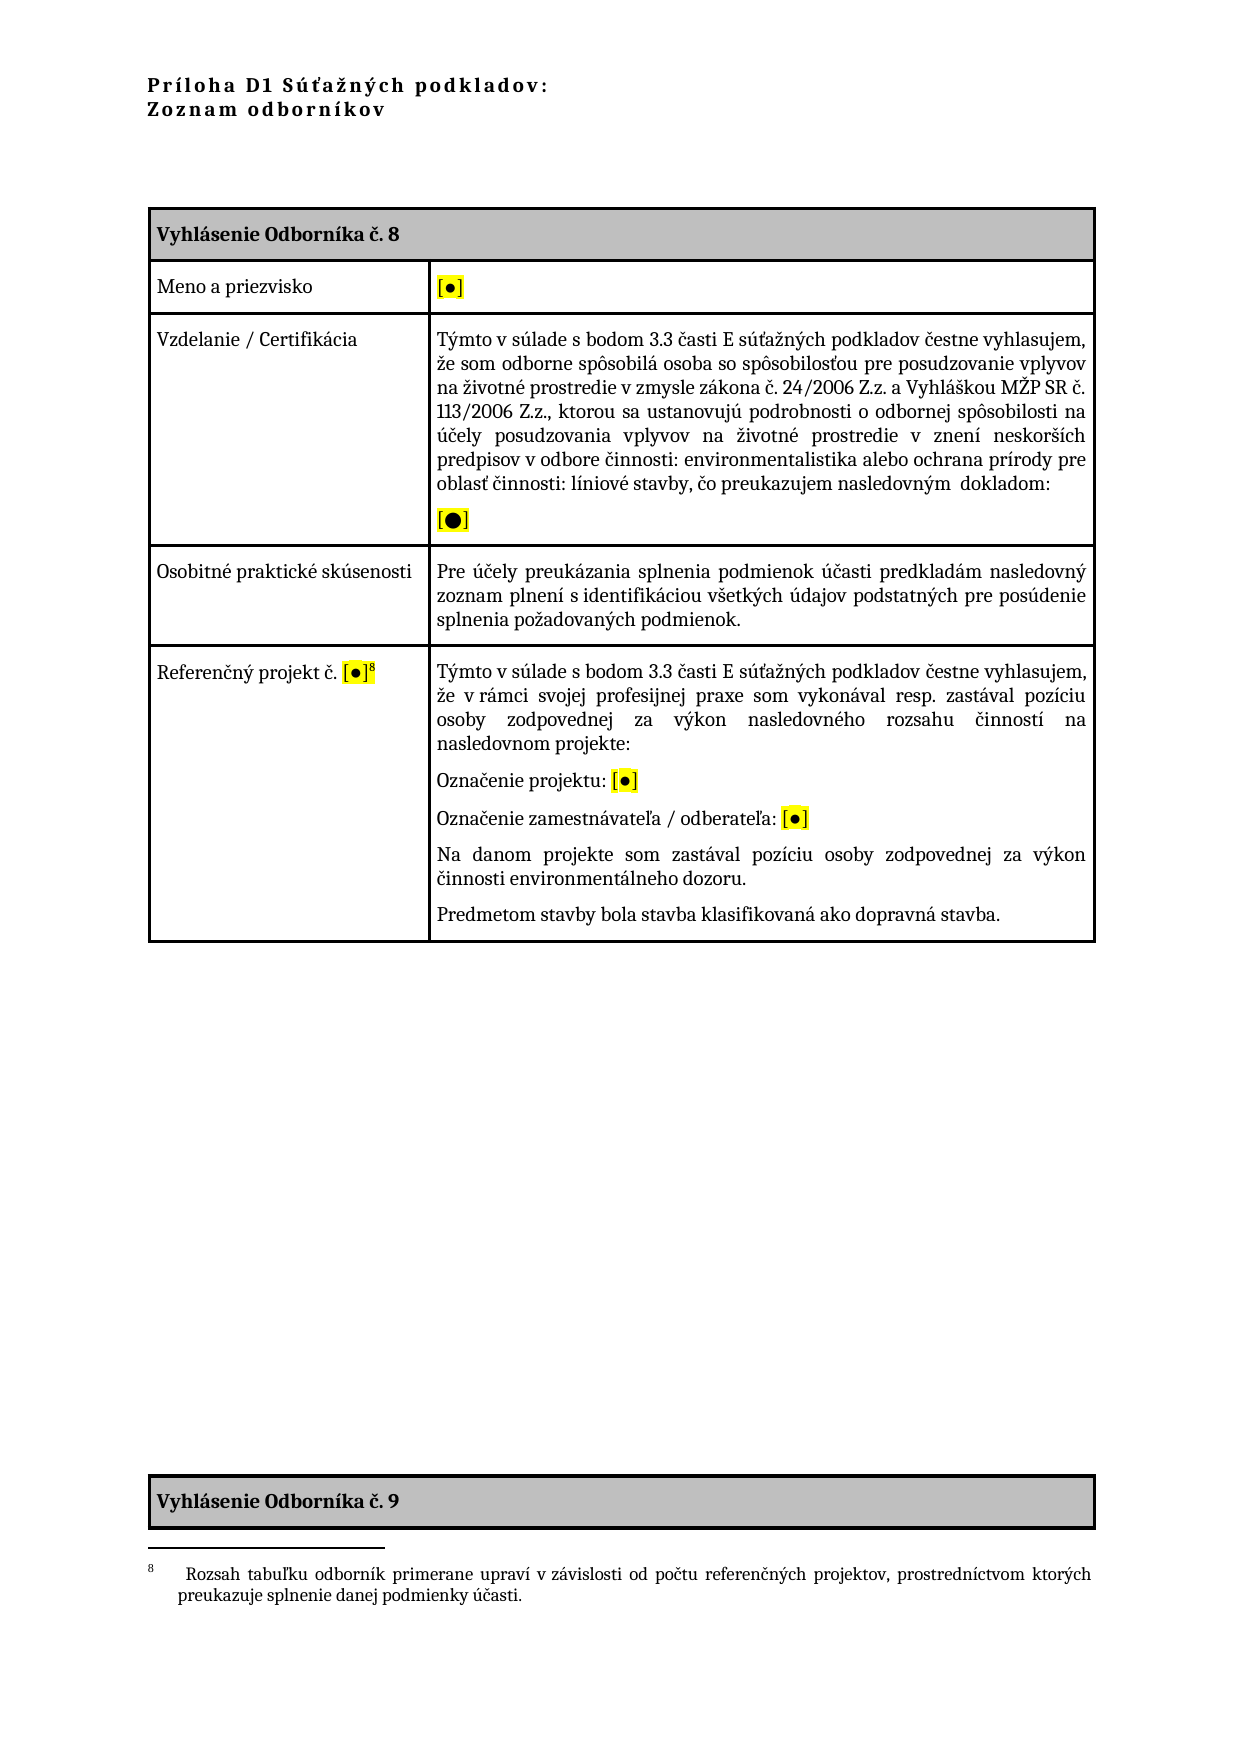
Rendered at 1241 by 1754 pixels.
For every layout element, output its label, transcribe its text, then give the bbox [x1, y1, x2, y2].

table_cell Referenčný projekt č. [●] [151, 647, 428, 939]
table_header Vyhlásenie Odborníka č. 9 [151, 1478, 1093, 1526]
table_cell Vzdelanie / Certifikácia [151, 315, 428, 544]
table_cell [●] [431, 262, 1093, 312]
table_cell Meno a priezvisko [151, 262, 428, 312]
table_header Vyhlásenie Odborníka č. 8 [151, 210, 1093, 259]
table_cell Týmto v súlade s bodom 3.3 časti E súťažných podkladov čestne vyhlasujem, že som odborne spôsobilá osoba so spôsobilosťou pre posudzovanie vplyvov na životné prostredie v zmysle zákona č. 24/2006 Z.z. a Vyhláškou MŽP SR č. 113/2006 Z.z., ktorou sa ustanovujú podrobnosti o odbornej spôsobilosti na účely posudzovania vplyvov na životné prostredie v znení neskorších predpisov v odbore činnosti: environmentalistika alebo ochrana prírody pre oblasť činnosti: líniové stavby, čo preukazujem nasledovným dokladom: [●] [431, 315, 1093, 544]
table_cell Pre účely preukázania splnenia podmienok účasti predkladám nasledovný zoznam plnení s identifikáciou všetkých údajov podstatných pre posúdenie splnenia požadovaných podmienok. [431, 547, 1093, 644]
table_cell Týmto v súlade s bodom 3.3 časti E súťažných podkladov čestne vyhlasujem, že v rámci svojej profesijnej praxe som vykonával resp. zastával pozíciu osoby zodpovednej za výkon nasledovného rozsahu činností na nasledovnom projekte: Označenie projektu: [●] Označenie zamestnávateľa / odberateľa: [●] Na danom projekte som zastával pozíciu osoby zodpovednej za výkon činnosti environmentálneho dozoru. Predmetom stavby bola stavba klasifikovaná ako dopravná stavba. [431, 647, 1093, 939]
table_cell Osobitné praktické skúsenosti [151, 547, 428, 644]
